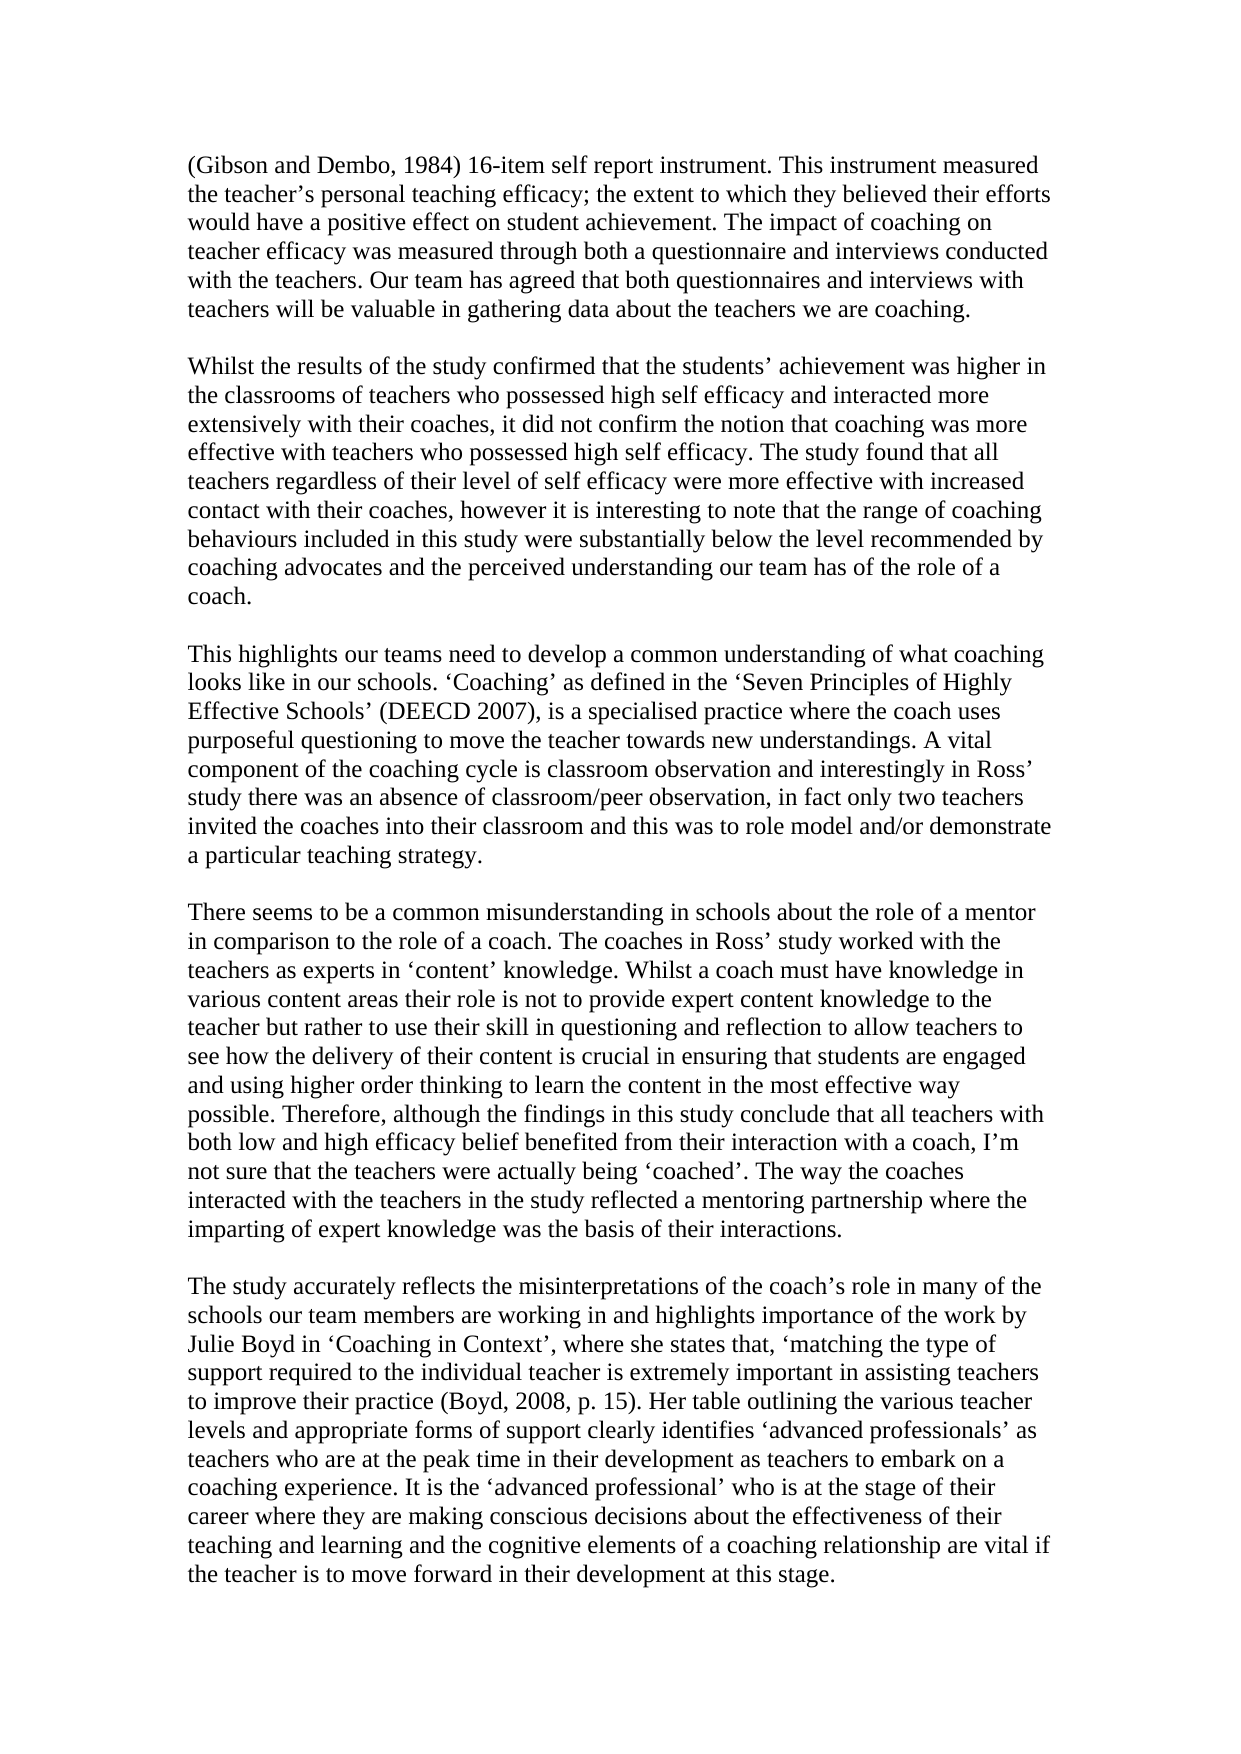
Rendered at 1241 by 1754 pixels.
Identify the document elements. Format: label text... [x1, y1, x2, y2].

text There seems to be a common misunderstanding in schools about the role of a mentor in comparison to the role of a coach. The coaches in Ross’ study worked with the teachers as experts in ‘content’ knowledge. Whilst a coach must have knowledge in various content areas their role is not to provide expert content knowledge to the teacher but rather to use their skill in questioning and reflection to allow teachers to see how the delivery of their content is crucial in ensuring that students are engaged and using higher order thinking to learn the content in the most effective way possible. Therefore, although the findings in this study conclude that all teachers with both low and high efficacy belief benefited from their interaction with a coach, I’m not sure that the teachers were actually being ‘coached’. The way the coaches interacted with the teachers in the study reflected a mentoring partnership where the imparting of expert knowledge was the basis of their interactions. [187, 897, 1053, 1242]
text The study accurately reflects the misinterpretations of the coach’s role in many of the schools our team members are working in and highlights importance of the work by Julie Boyd in ‘Coaching in Context’, where she states that, ‘matching the type of support required to the individual teacher is extremely important in assisting teachers to improve their practice (Boyd, 2008, p. 15). Her table outlining the various teacher levels and appropriate forms of support clearly identifies ‘advanced professionals’ as teachers who are at the peak time in their development as teachers to embark on a coaching experience. It is the ‘advanced professional’ who is at the stage of their career where they are making conscious decisions about the effectiveness of their teaching and learning and the cognitive elements of a coaching relationship are vital if the teacher is to move forward in their development at this stage. [187, 1271, 1053, 1587]
text This highlights our teams need to develop a common understanding of what coaching looks like in our schools. ‘Coaching’ as defined in the ‘Seven Principles of Highly Effective Schools’ (DEECD 2007), is a specialised practice where the coach uses purposeful questioning to move the teacher towards new understandings. A vital component of the coaching cycle is classroom observation and interestingly in Ross’ study there was an absence of classroom/peer observation, in fact only two teachers invited the coaches into their classroom and this was to role model and/or demonstrate a particular teaching strategy. [187, 639, 1053, 869]
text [187, 150, 1053, 322]
text Whilst the results of the study confirmed that the students’ achievement was higher in the classrooms of teachers who possessed high self efficacy and interacted more extensively with their coaches, it did not confirm the notion that coaching was more effective with teachers who possessed high self efficacy. The study found that all teachers regardless of their level of self efficacy were more effective with increased contact with their coaches, however it is interesting to note that the range of coaching behaviours included in this study were substantially below the level recommended by coaching advocates and the perceived understanding our team has of the role of a coach. [187, 351, 1053, 610]
